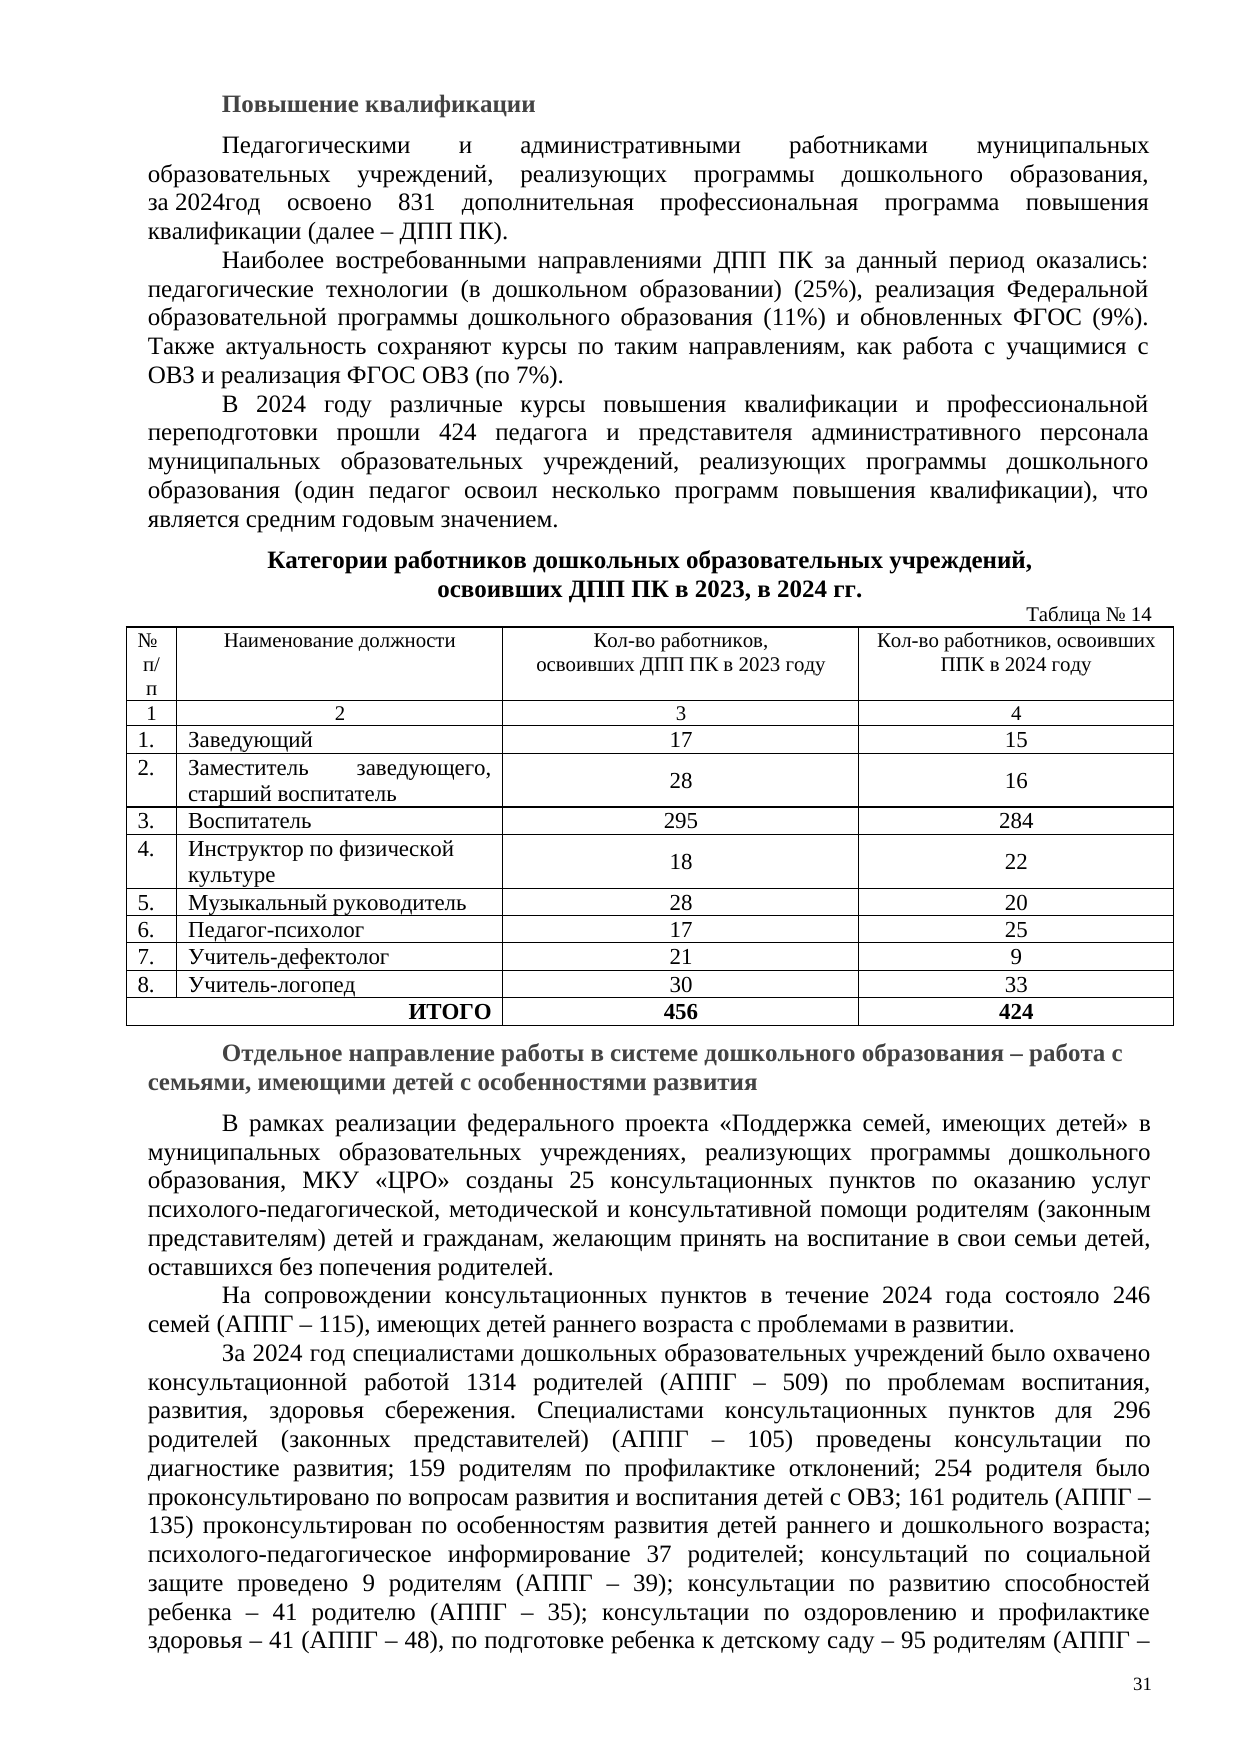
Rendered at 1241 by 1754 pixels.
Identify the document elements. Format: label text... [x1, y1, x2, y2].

subtitle Повышение квалификации [148, 89, 1152, 117]
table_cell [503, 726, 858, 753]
table_cell [127, 726, 176, 753]
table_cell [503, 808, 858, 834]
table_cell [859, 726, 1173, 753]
text На сопровождении консультационных пунктов в течение 2024 года состояло 246 семей (АППГ – 115), имеющих детей раннего возраста с проблемами в развитии. [148, 1281, 1152, 1338]
text Наиболее востребованными направлениями ДПП ПК за данный период оказались: педагогические технологии (в дошкольном образовании) (25%), реализация Федеральной образовательной программы дошкольного образования (11%) и обновленных ФГОС (9%). Также актуальность сохраняют курсы по таким направлениям, как работа с учащимися с ОВЗ и реализация ФГОС ОВЗ (по 7%). [148, 245, 1149, 389]
table_cell 4 [859, 701, 1173, 725]
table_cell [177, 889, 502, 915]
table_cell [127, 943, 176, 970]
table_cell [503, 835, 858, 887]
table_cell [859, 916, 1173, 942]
subtitle Отдельное направление работы в системе дошкольного образования – работа с семьями, имеющими детей с особенностями развития [148, 1038, 1152, 1096]
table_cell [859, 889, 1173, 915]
table_header № п/п [127, 628, 176, 700]
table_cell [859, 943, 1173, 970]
table_cell 1 [127, 701, 176, 725]
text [148, 1338, 1152, 1654]
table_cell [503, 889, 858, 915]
table_cell 3 [503, 701, 858, 725]
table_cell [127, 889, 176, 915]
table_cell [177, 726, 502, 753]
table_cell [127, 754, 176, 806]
table_cell 2 [177, 701, 502, 725]
text В рамках реализации федерального проекта «Поддержка семей, имеющих детей» в муниципальных образовательных учреждениях, реализующих программы дошкольного образования, МКУ «ЦРО» созданы 25 консультационных пунктов по оказанию услуг психолого-педагогической, методической и консультативной помощи родителям (законным представителям) детей и гражданам, желающим принять на воспитание в свои семьи детей, оставшихся без попечения родителей. [148, 1108, 1152, 1281]
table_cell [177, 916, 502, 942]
text В 2024 году различные курсы повышения квалификации и профессиональной переподготовки прошли 424 педагога и представителя административного персонала муниципальных образовательных учреждений, реализующих программы дошкольного образования (один педагог освоил несколько программ повышения квалификации), что является средним годовым значением. [148, 389, 1149, 532]
text Педагогическими и административными работниками муниципальных образовательных учреждений, реализующих программы дошкольного образования, за 2024год освоено 831 дополнительная профессиональная программа повышения квалификации (далее – ДПП ПК). [148, 130, 1149, 245]
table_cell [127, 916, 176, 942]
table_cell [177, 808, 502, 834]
table_header Наименование должности [177, 628, 502, 700]
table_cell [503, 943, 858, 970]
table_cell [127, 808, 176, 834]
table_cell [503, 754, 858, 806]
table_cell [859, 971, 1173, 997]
text Таблица № 14 [148, 602, 1152, 626]
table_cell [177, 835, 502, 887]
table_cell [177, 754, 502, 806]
text Категории работников дошкольных образовательных учреждений, освоивших ДПП ПК в 2023, в 2024 гг. [266, 545, 1033, 602]
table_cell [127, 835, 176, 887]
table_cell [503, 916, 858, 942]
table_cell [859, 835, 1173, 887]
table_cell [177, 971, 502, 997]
table_header Кол-во работников, освоивших ППК в 2024 году [859, 628, 1173, 700]
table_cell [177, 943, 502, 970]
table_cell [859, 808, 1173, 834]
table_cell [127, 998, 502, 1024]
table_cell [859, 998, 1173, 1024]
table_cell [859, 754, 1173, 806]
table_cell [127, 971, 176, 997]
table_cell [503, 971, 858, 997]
table_header Кол-во работников, освоивших ДПП ПК в 2023 году [503, 628, 858, 700]
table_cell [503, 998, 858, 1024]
